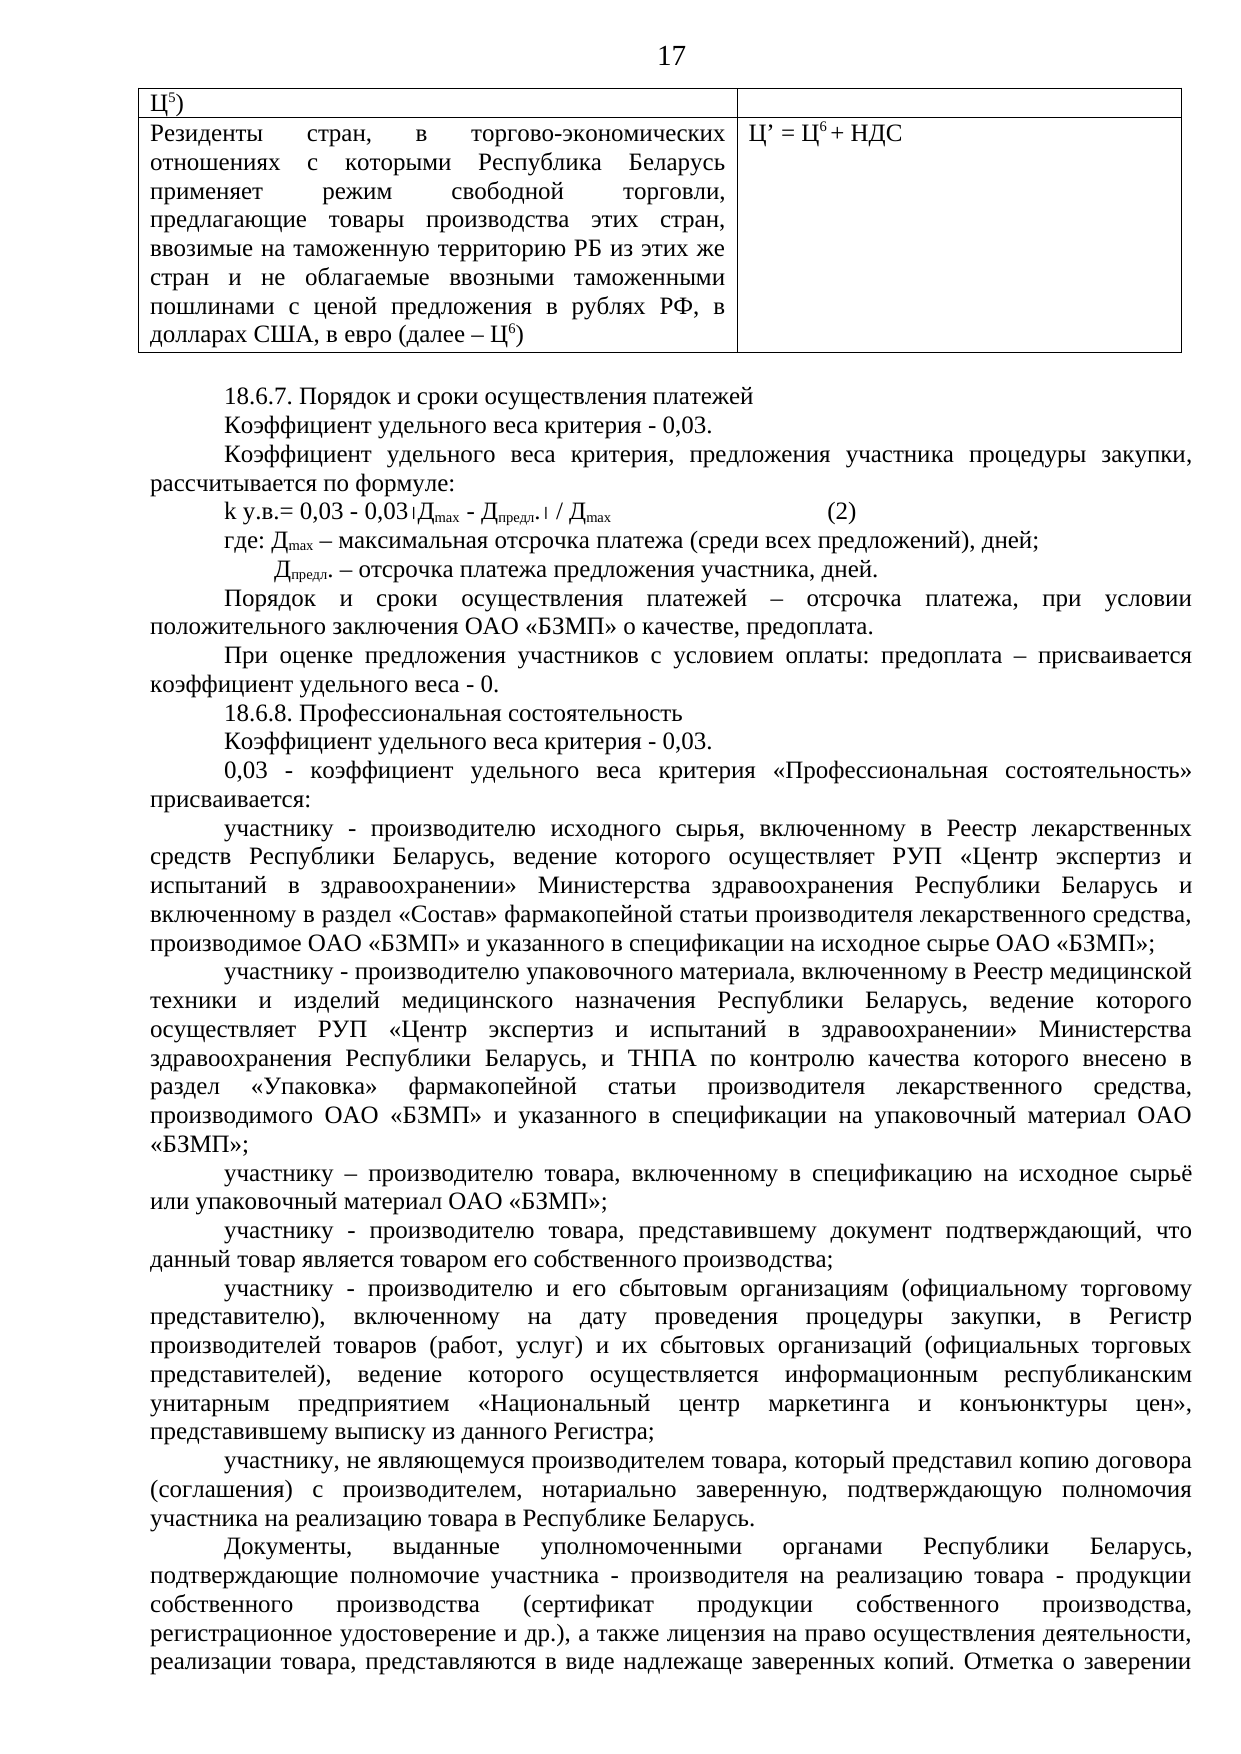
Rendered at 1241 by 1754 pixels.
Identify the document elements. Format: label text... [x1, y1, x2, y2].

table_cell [738, 89, 1181, 117]
text Коэффициент удельного веса критерия - 0,03. [150, 410, 1193, 439]
text Дпредл. – отсрочка платежа предложения участника, дней. [150, 554, 1193, 583]
text участнику - производителю товара, представившему документ подтверждающий, что данный товар является товаром его собственного производства; [150, 1215, 1193, 1273]
text участнику – производителю товара, включенному в спецификацию на исходное сырьё или упаковочный материал ОАО «БЗМП»; [150, 1158, 1193, 1215]
table_cell Ц’ = Ц6 + НДС [738, 118, 1181, 352]
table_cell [139, 89, 737, 117]
text 0,03 - коэффициент удельного веса критерия «Профессиональная состоятельность» присваивается: [150, 755, 1193, 813]
text При оценке предложения участников с условием оплаты: предоплата – присваивается коэффициент удельного веса - 0. [150, 640, 1193, 698]
text Порядок и сроки осуществления платежей – отсрочка платежа, при условии положительного заключения ОАО «БЗМП» о качестве, предоплата. [150, 583, 1193, 640]
text где: Дmax – максимальная отсрочка платежа (среди всех предложений), дней; [150, 525, 1193, 554]
text k у.в.= 0,03 - 0,03Дmax - Дпредл. / Дmax (2) [150, 496, 1193, 525]
text Коэффициент удельного веса критерия, предложения участника процедуры закупки, рассчитывается по формуле: [150, 439, 1193, 496]
text 18.6.8. Профессиональная состоятельность [150, 698, 1193, 726]
text участнику - производителю и его сбытовым организациям (официальному торговому представителю), включенному на дату проведения процедуры закупки, в Регистр производителей товаров (работ, услуг) и их сбытовых организаций (официальных торговых представителей), ведение которого осуществляется информационным республиканским унитарным предприятием «Национальный центр маркетинга и конъюнктуры цен», представившему выписку из данного Регистра; [150, 1273, 1193, 1445]
table_cell Резиденты стран, в торгово-экономических отношениях с которыми Республика Беларусь применяет режим свободной торговли, предлагающие товары производства этих стран, ввозимые на таможенную территорию РБ из этих же стран и не облагаемые ввозными таможенными пошлинами с ценой предложения в рублях РФ, в долларах США, в евро (далее – Ц6) [139, 118, 737, 352]
text 18.6.7. Порядок и сроки осуществления платежей [150, 381, 1193, 410]
text участнику - производителю упаковочного материала, включенному в Реестр медицинской техники и изделий медицинского назначения Республики Беларусь, ведение которого осуществляет РУП «Центр экспертиз и испытаний в здравоохранении» Министерства здравоохранения Республики Беларусь, и ТНПА по контролю качества которого внесено в раздел «Упаковка» фармакопейной статьи производителя лекарственного средства, производимого ОАО «БЗМП» и указанного в спецификации на упаковочный материал ОАО «БЗМП»; [150, 956, 1193, 1158]
text участнику - производителю исходного сырья, включенному в Реестр лекарственных средств Республики Беларусь, ведение которого осуществляет РУП «Центр экспертиз и испытаний в здравоохранении» Министерства здравоохранения Республики Беларусь и включенному в раздел «Состав» фармакопейной статьи производителя лекарственного средства, производимое ОАО «БЗМП» и указанного в спецификации на исходное сырье ОАО «БЗМП»; [150, 813, 1193, 956]
text Коэффициент удельного веса критерия - 0,03. [150, 726, 1193, 755]
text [150, 1531, 1193, 1675]
text участнику, не являющемуся производителем товара, который представил копию договора (соглашения) с производителем, нотариально заверенную, подтверждающую полномочия участника на реализацию товара в Республике Беларусь. [150, 1445, 1193, 1531]
